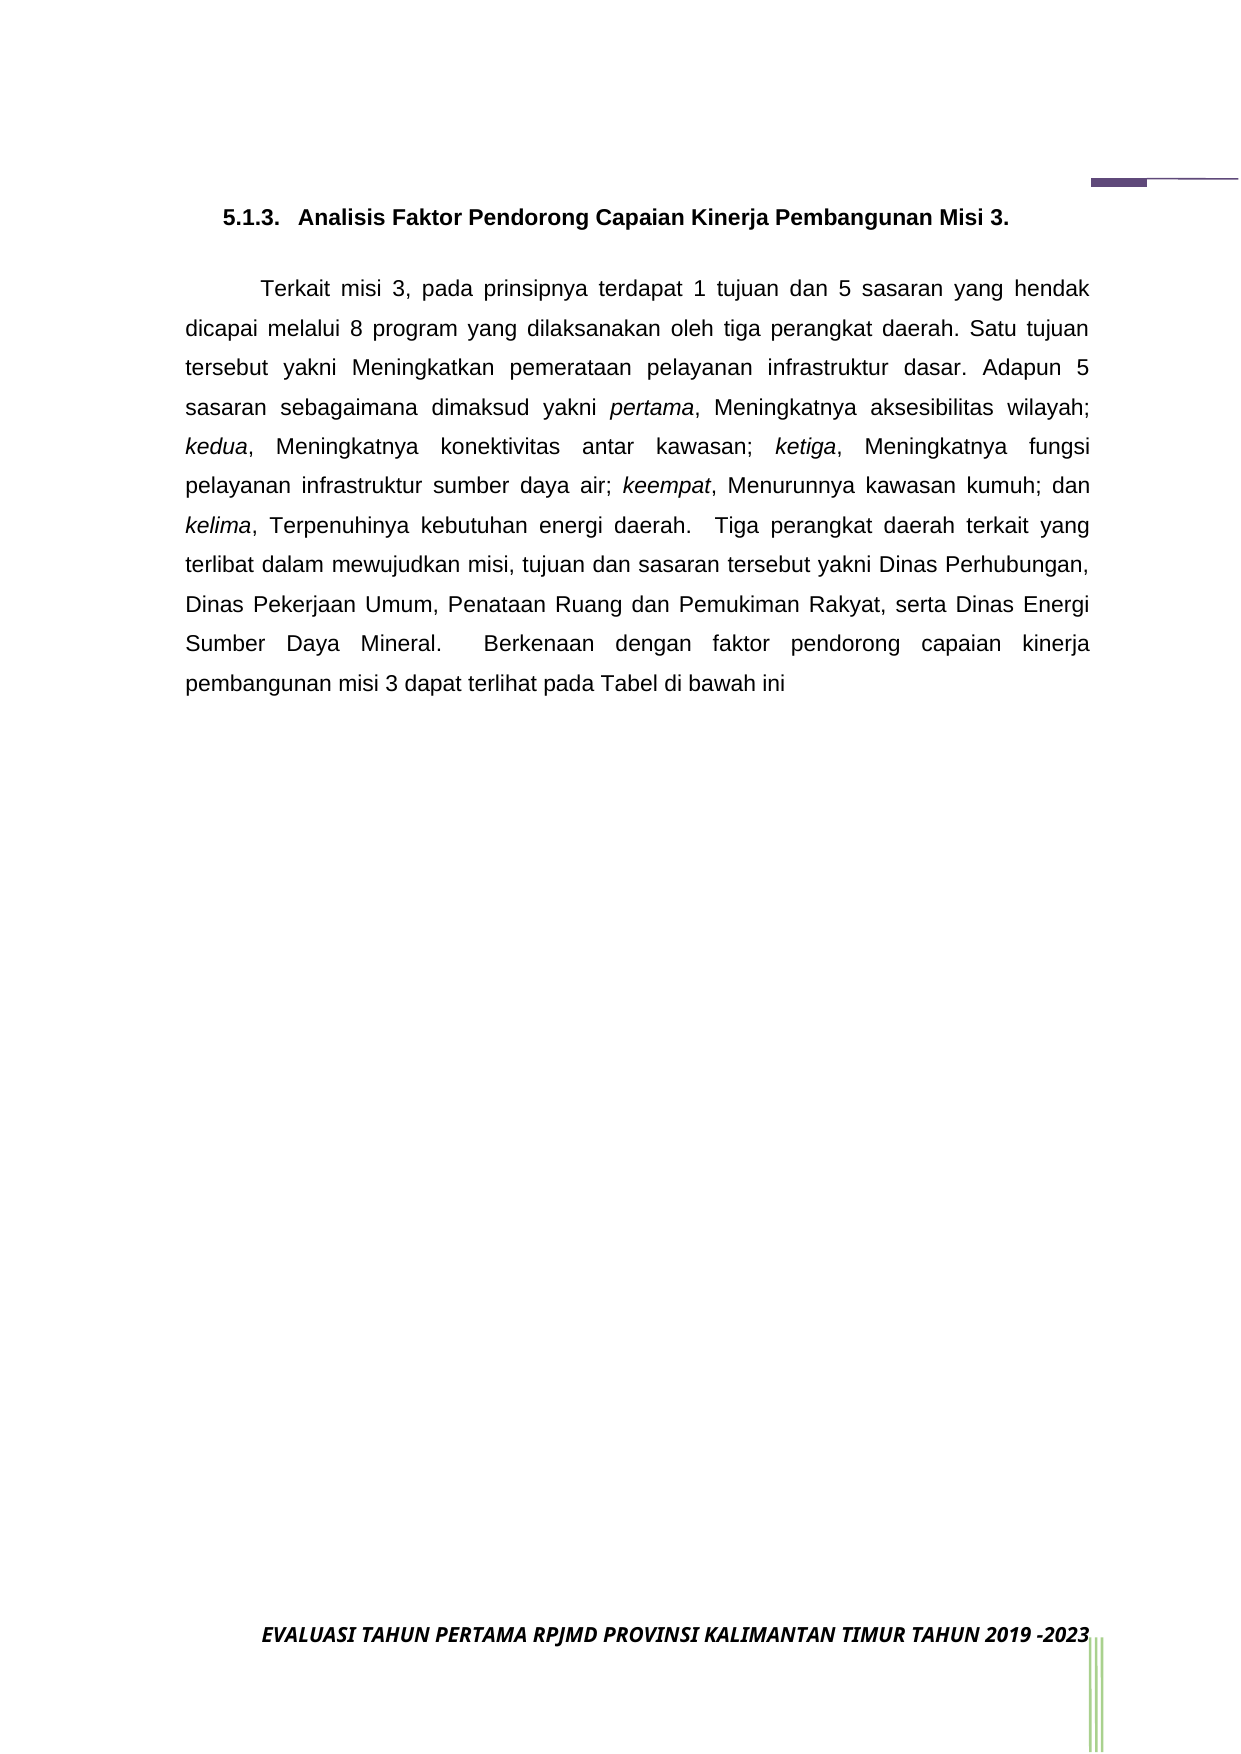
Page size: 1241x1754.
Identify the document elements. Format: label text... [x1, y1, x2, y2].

list Analisis Faktor Pendorong Capaian Kinerja Pembangunan Misi 3. [223, 203, 1090, 230]
text Terkait misi 3, pada prinsipnya terdapat 1 tujuan dan 5 sasaran yang hendak dicapai melalui 8 program yang dilaksanakan oleh tiga perangkat daerah. Satu tujuan tersebut yakni Meningkatkan pemerataan pelayanan infrastruktur dasar. Adapun 5 sasaran sebagaimana dimaksud yakni pertama, Meningkatnya aksesibilitas wilayah; kedua, Meningkatnya konektivitas antar kawasan; ketiga, Meningkatnya fungsi pelayanan infrastruktur sumber daya air; keempat, Menurunnya kawasan kumuh; dan kelima, Terpenuhinya kebutuhan energi daerah. Tiga perangkat daerah terkait yang terlibat dalam mewujudkan misi, tujuan dan sasaran tersebut yakni Dinas Perhubungan, Dinas Pekerjaan Umum, Penataan Ruang dan Pemukiman Rakyat, serta Dinas Energi Sumber Daya Mineral. Berkenaan dengan faktor pendorong capaian kinerja pembangunan misi 3 dapat terlihat pada Tabel di bawah ini [185, 275, 1090, 696]
